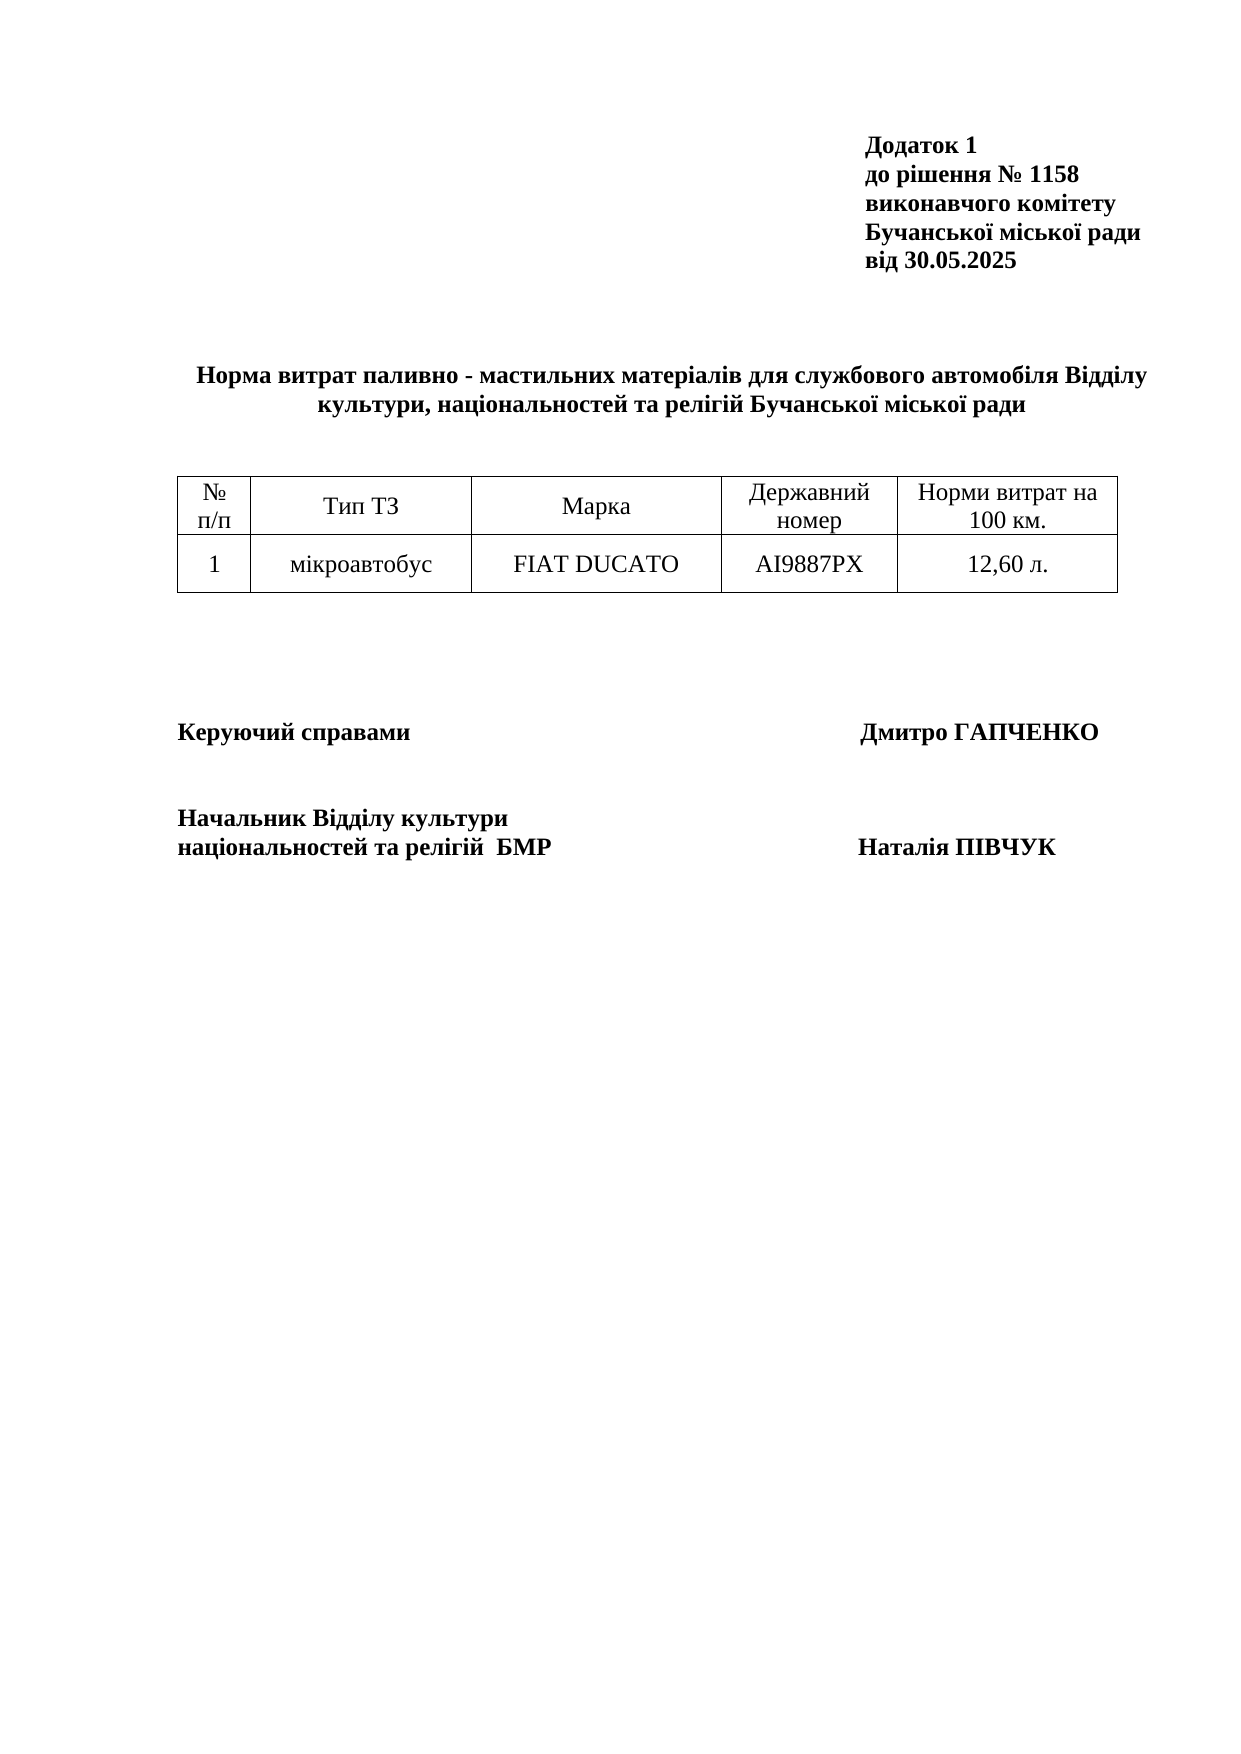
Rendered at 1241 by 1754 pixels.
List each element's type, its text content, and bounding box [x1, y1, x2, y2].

text Бучанської міської ради [833, 217, 1167, 246]
table_cell 12,60 л. [898, 535, 1117, 592]
table_cell AI9887PX [722, 535, 897, 592]
text виконавчого комітету [177, 188, 1167, 217]
text Керуючий справами Дмитро ГАПЧЕНКО [177, 717, 1167, 746]
table_header Марка [472, 477, 721, 534]
table_header Норми витрат на 100 км. [898, 477, 1117, 534]
table_header Державний номер [722, 477, 897, 534]
table_header Тип ТЗ [251, 477, 471, 534]
text Начальник Відділу культури [177, 803, 1167, 832]
table_cell 1 [178, 535, 250, 592]
text національностей та релігій БМР Наталія ПІВЧУК [177, 832, 1167, 861]
text Додаток 1 [177, 131, 1167, 159]
table_header № п/п [178, 477, 250, 534]
text Норма витрат паливно - мастильних матеріалів для службового автомобіля Відділу культури, національностей та релігій Бучанської міської ради [177, 361, 1167, 418]
table_cell мікроавтобус [251, 535, 471, 592]
text до рішення № 1158 [177, 159, 1167, 188]
table_cell FIAT DUCATO [472, 535, 721, 592]
text від 30.05.2025 [833, 246, 1167, 274]
